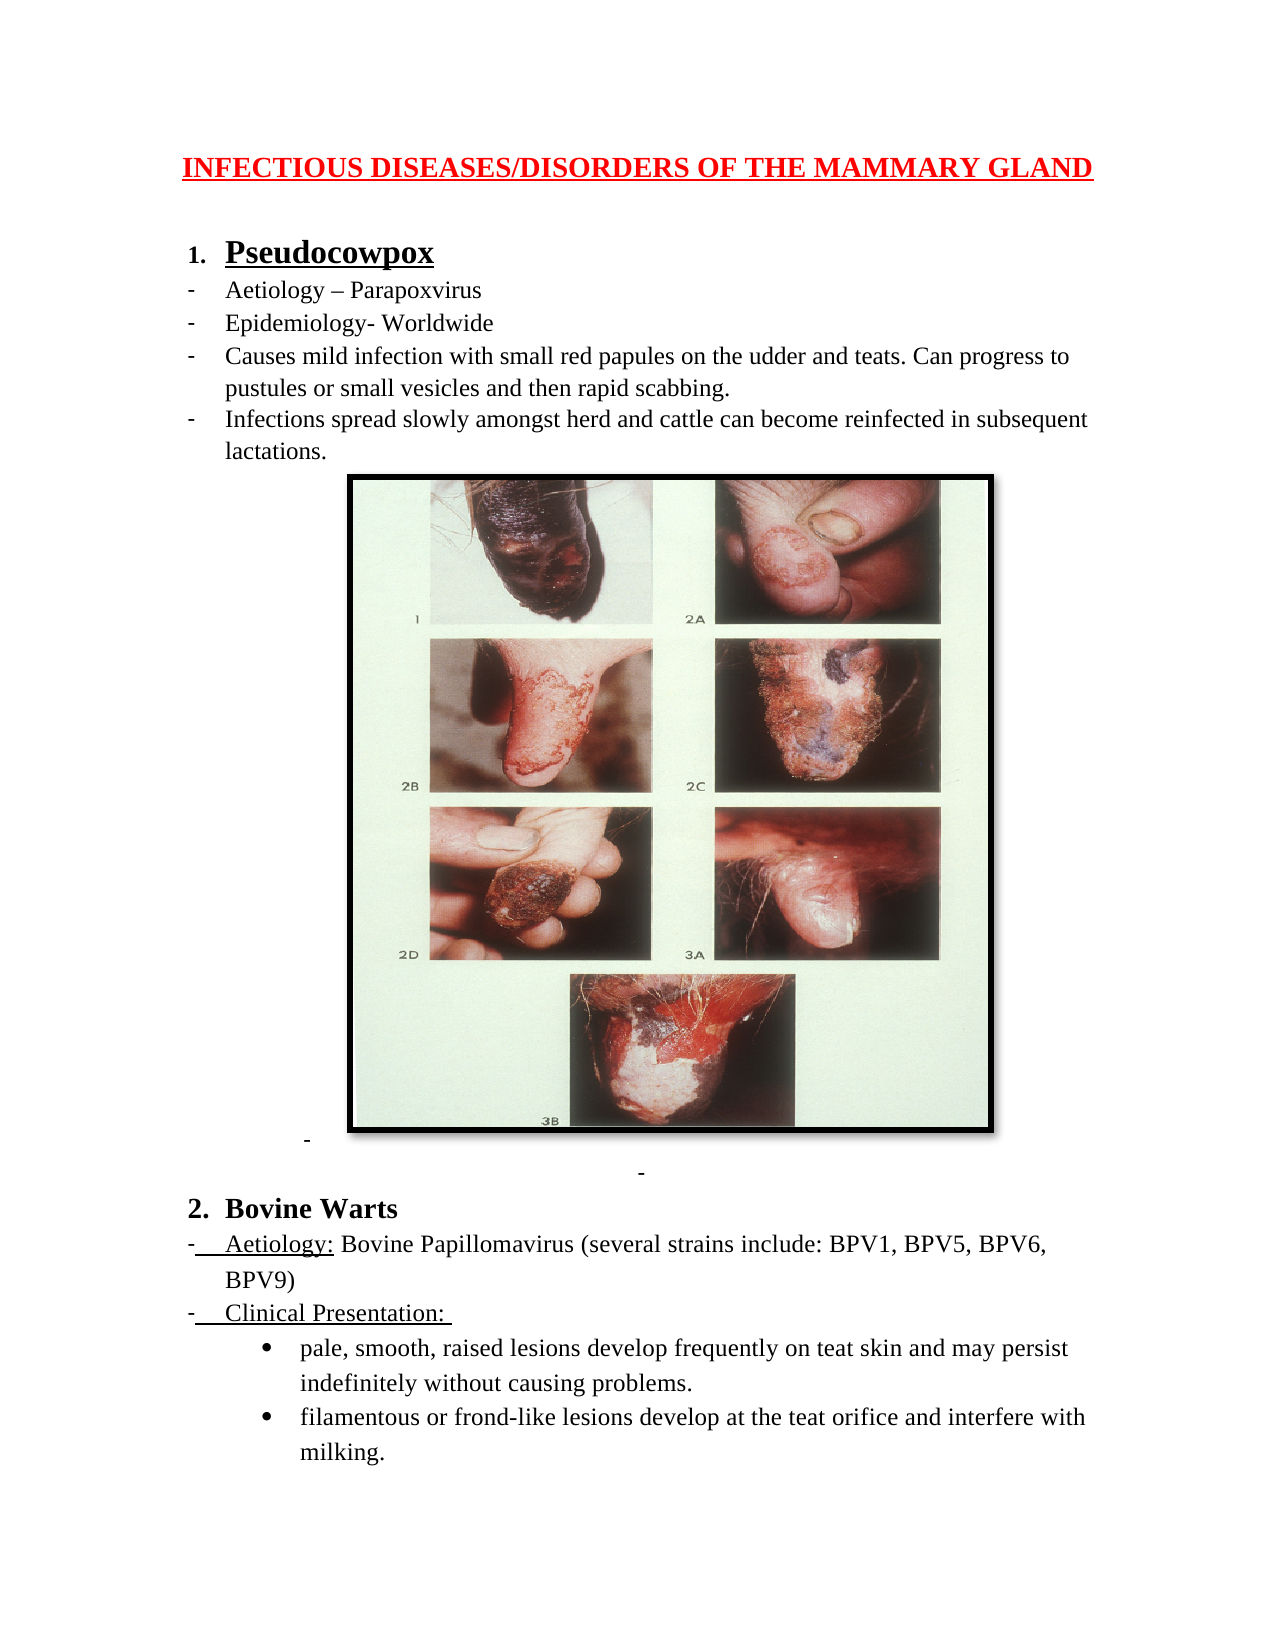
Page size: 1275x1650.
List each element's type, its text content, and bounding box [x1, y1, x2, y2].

list Clinical Presentation: [187, 1293, 1125, 1328]
list pale, smooth, raised lesions develop frequently on teat skin and may persist indefinitely without causing problems. [262, 1328, 1125, 1397]
list Bovine Warts [187, 1190, 1125, 1225]
list Epidemiology- Worldwide [187, 307, 1125, 337]
list Causes mild infection with small red papules on the udder and teats. Can progress to pustules or small vesicles and then rapid scabbing. [187, 340, 1125, 401]
list Aetiology – Parapoxvirus [187, 274, 1125, 304]
list filamentous or frond-like lesions develop at the teat orifice and interfere with milking. [262, 1397, 1125, 1465]
picture [353, 480, 988, 1127]
list Aetiology: Bovine Papillomavirus (several strains include: BPV1, BPV5, BPV6, BPV9) [187, 1225, 1125, 1293]
text INFECTIOUS DISEASES/DISORDERS OF THE MAMMARY GLAND [150, 150, 1125, 214]
list Pseudocowpox [187, 233, 1125, 271]
list Infections spread slowly amongst herd and cattle can become reinfected in subsequent lactations. [187, 404, 1125, 465]
